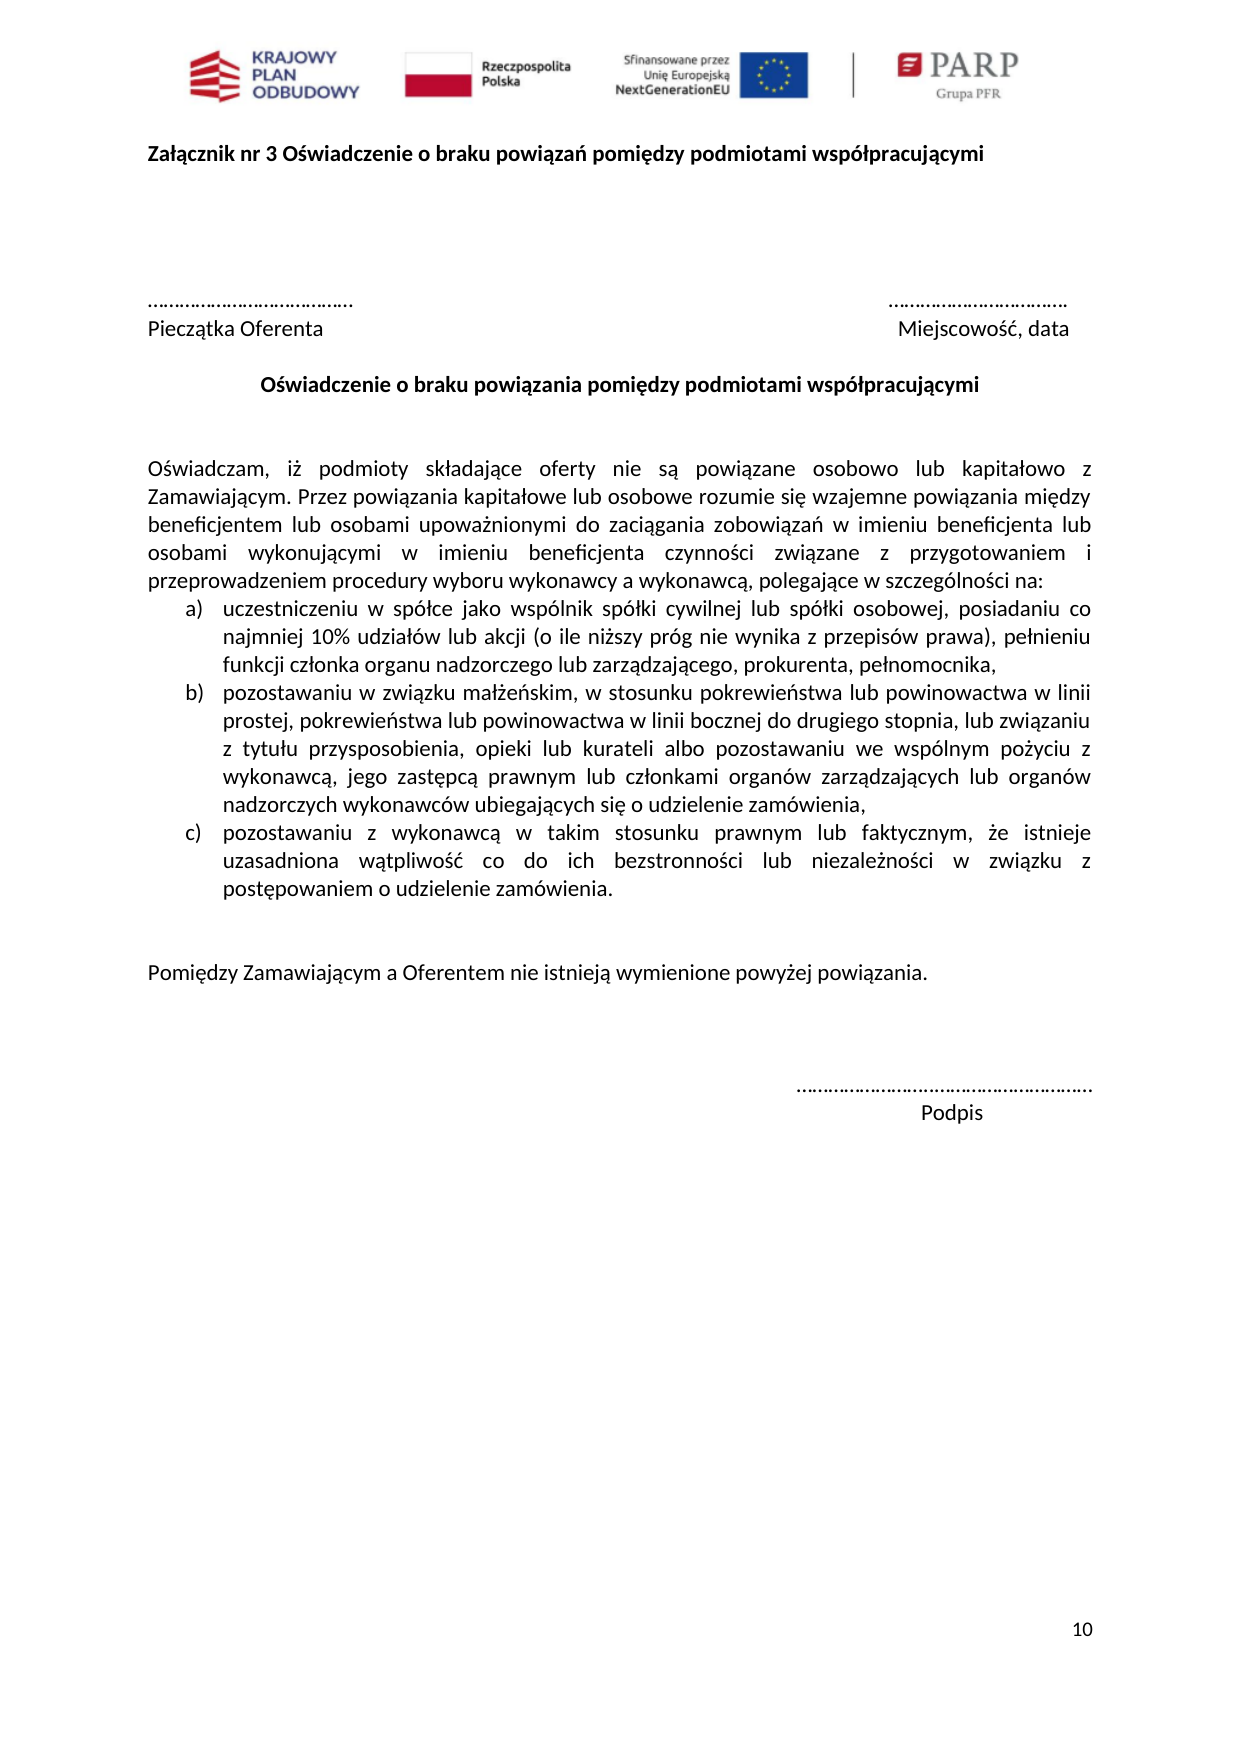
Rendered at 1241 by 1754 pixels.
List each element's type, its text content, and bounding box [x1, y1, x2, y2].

list uczestniczeniu w spółce jako wspólnik spółki cywilnej lub spółki osobowej, posiadaniu co najmniej 10% udziałów lub akcji (o ile niższy próg nie wynika z przepisów prawa), pełnieniu funkcji członka organu nadzorczego lub zarządzającego, prokurenta, pełnomocnika, [185, 594, 1093, 678]
text Załącznik nr 3 Oświadczenie o braku powiązań pomiędzy podmiotami współpracującymi [148, 139, 1093, 167]
text Pomiędzy Zamawiającym a Oferentem nie istnieją wymienione powyżej powiązania. [148, 958, 1093, 986]
list pozostawaniu w związku małżeńskim, w stosunku pokrewieństwa lub powinowactwa w linii prostej, pokrewieństwa lub powinowactwa w linii bocznej do drugiego stopnia, lub związaniu z tytułu przysposobienia, opieki lub kurateli albo pozostawaniu we wspólnym pożyciu z wykonawcą, jego zastępcą prawnym lub członkami organów zarządzających lub organów nadzorczych wykonawców ubiegających się o udzielenie zamówienia, [185, 678, 1093, 818]
picture [147, 29, 1093, 115]
text Pieczątka Oferenta Miejscowość, data [148, 314, 1093, 342]
list pozostawaniu z wykonawcą w takim stosunku prawnym lub faktycznym, że istnieje uzasadniona wątpliwość co do ich bezstronności lub niezależności w związku z postępowaniem o udzielenie zamówienia. [185, 818, 1093, 902]
text Podpis [738, 1098, 1093, 1126]
text ……………………..………………………… [148, 1070, 1093, 1098]
text ………………………………… ……………………………. [148, 286, 1093, 314]
text Oświadczenie o braku powiązania pomiędzy podmiotami współpracującymi [148, 370, 1093, 398]
text Oświadczam, iż podmioty składające oferty nie są powiązane osobowo lub kapitałowo z Zamawiającym. Przez powiązania kapitałowe lub osobowe rozumie się wzajemne powiązania między beneficjentem lub osobami upoważnionymi do zaciągania zobowiązań w imieniu beneficjenta lub osobami wykonującymi w imieniu beneficjenta czynności związane z przygotowaniem i przeprowadzeniem procedury wyboru wykonawcy a wykonawcą, polegające w szczególności na: [148, 454, 1093, 594]
